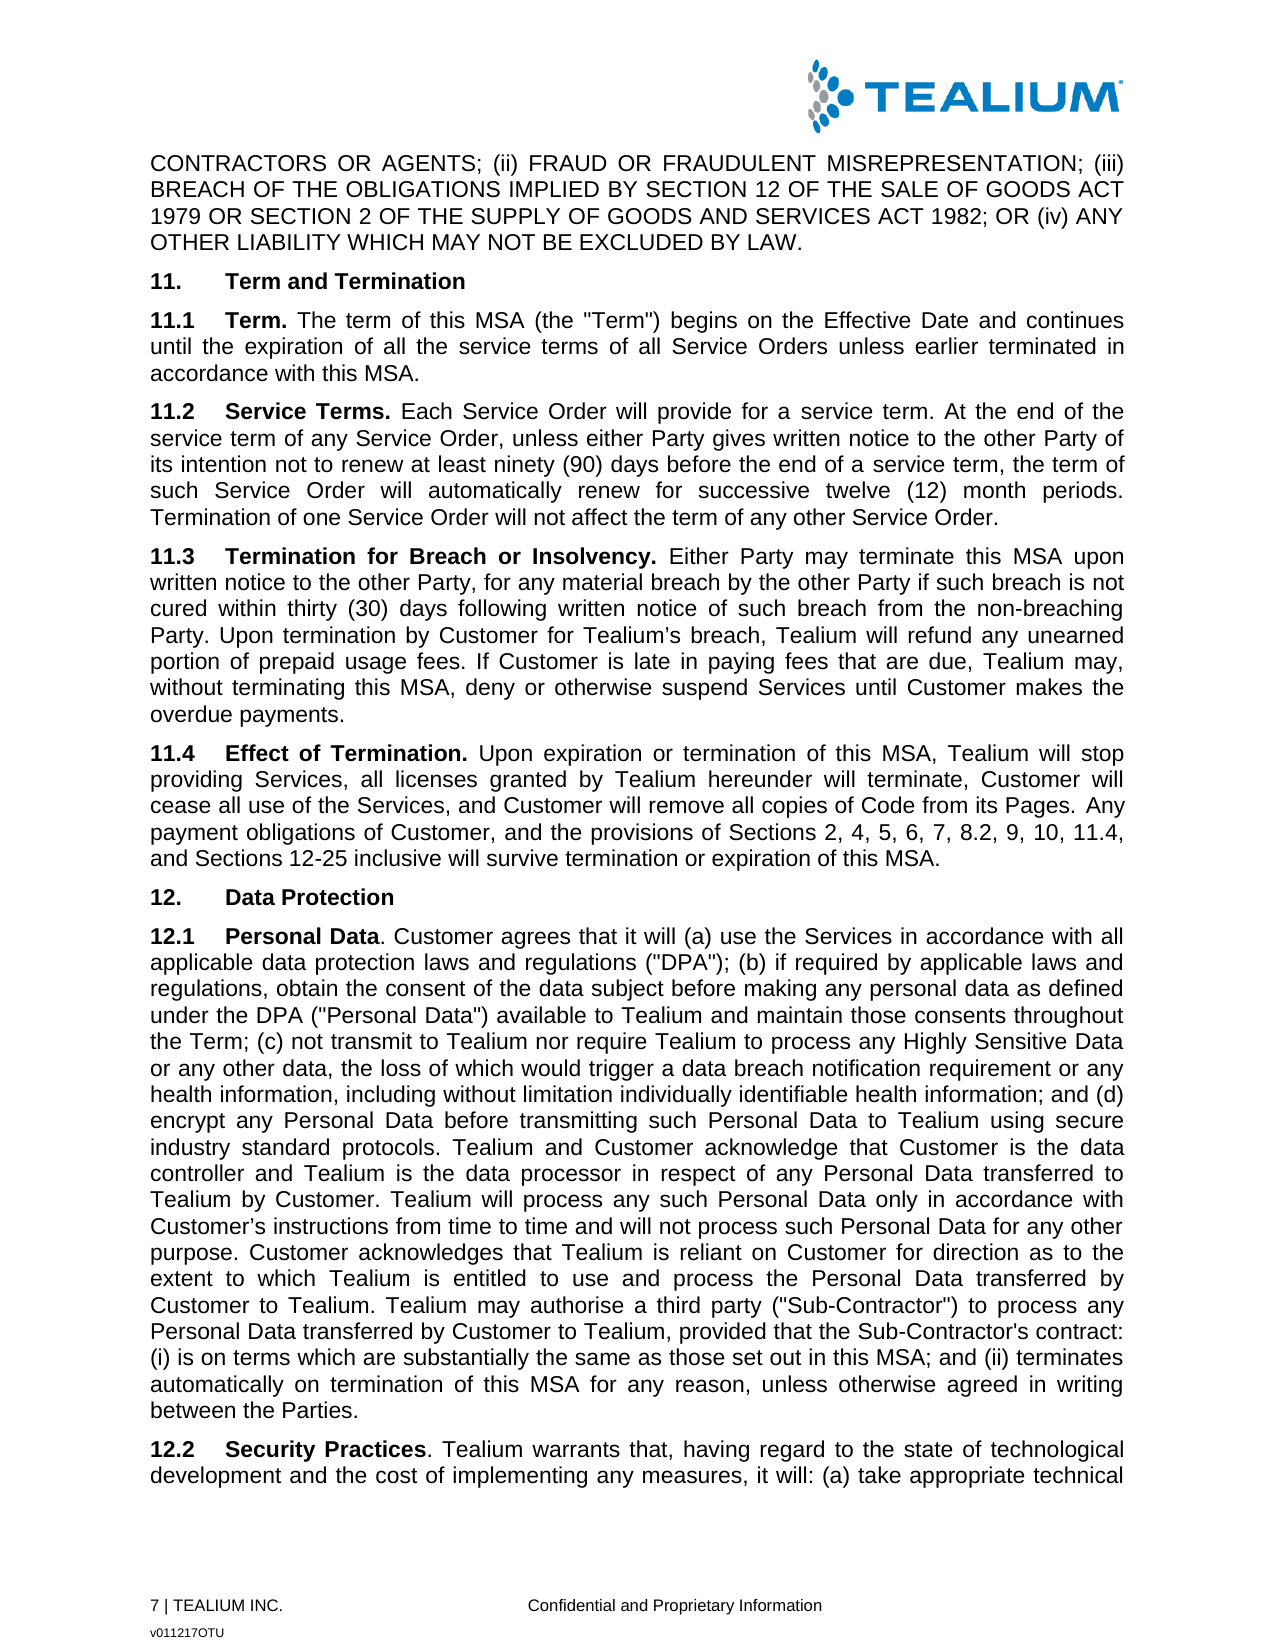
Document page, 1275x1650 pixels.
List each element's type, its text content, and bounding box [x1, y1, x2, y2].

list Personal Data. Customer agrees that it will (a) use the Services in accordance with all applicable data protection laws and regulations ("DPA"); (b) if required by applicable laws and regulations, obtain the consent of the data subject before making any personal data as defined under the DPA ("Personal Data") available to Tealium and maintain those consents throughout the Term; (c) not transmit to Tealium nor require Tealium to process any Highly Sensitive Data or any other data, the loss of which would trigger a data breach notification requirement or any health information, including without limitation individually identifiable health information; and (d) encrypt any Personal Data before transmitting such Personal Data to Tealium using secure industry standard protocols. Tealium and Customer acknowledge that Customer is the data controller and Tealium is the data processor in respect of any Personal Data transferred to Tealium by Customer. Tealium will process any such Personal Data only in accordance with Customer’s instructions from time to time and will not process such Personal Data for any other purpose. Customer acknowledges that Tealium is reliant on Customer for direction as to the extent to which Tealium is entitled to use and process the Personal Data transferred by Customer to Tealium. Tealium may authorise a third party ("Sub-Contractor") to process any Personal Data transferred by Customer to Tealium, provided that the Sub-Contractor's contract: (i) is on terms which are substantially the same as those set out in this MSA; and (ii) terminates automatically on termination of this MSA for any reason, unless otherwise agreed in writing between the Parties. [150, 923, 1125, 1423]
list Service Terms. Each Service Order will provide for a service term. At the end of the service term of any Service Order, unless either Party gives written notice to the other Party of its intention not to renew at least ninety (90) days before the end of a service term, the term of such Service Order will automatically renew for successive twelve (12) month periods. Termination of one Service Order will not affect the term of any other Service Order. [150, 398, 1125, 530]
list Termination for Breach or Insolvency. Either Party may terminate this MSA upon written notice to the other Party, for any material breach by the other Party if such breach is not cured within thirty (30) days following written notice of such breach from the non-breaching Party. Upon termination by Customer for Tealium’s breach, Tealium will refund any unearned portion of prepaid usage fees. If Customer is late in paying fees that are due, Tealium may, without terminating this MSA, deny or otherwise suspend Services until Customer makes the overdue payments. [150, 543, 1125, 727]
list Term and Termination [150, 268, 1125, 294]
list Term. The term of this MSA (the "Term") begins on the Effective Date and continues until the expiration of all the service terms of all Service Orders unless earlier terminated in accordance with this MSA. [150, 307, 1125, 386]
picture [804, 55, 1125, 138]
list Effect of Termination. Upon expiration or termination of this MSA, Tealium will stop providing Services, all licenses granted by Tealium hereunder will terminate, Customer will cease all use of the Services, and Customer will remove all copies of Code from its Pages. Any payment obligations of Customer, and the provisions of Sections 2, 4, 5, 6, 7, 8.2, 9, 10, 11.4, and Sections 12-25 inclusive will survive termination or expiration of this MSA. [150, 739, 1125, 871]
list Data Protection [150, 884, 1125, 910]
